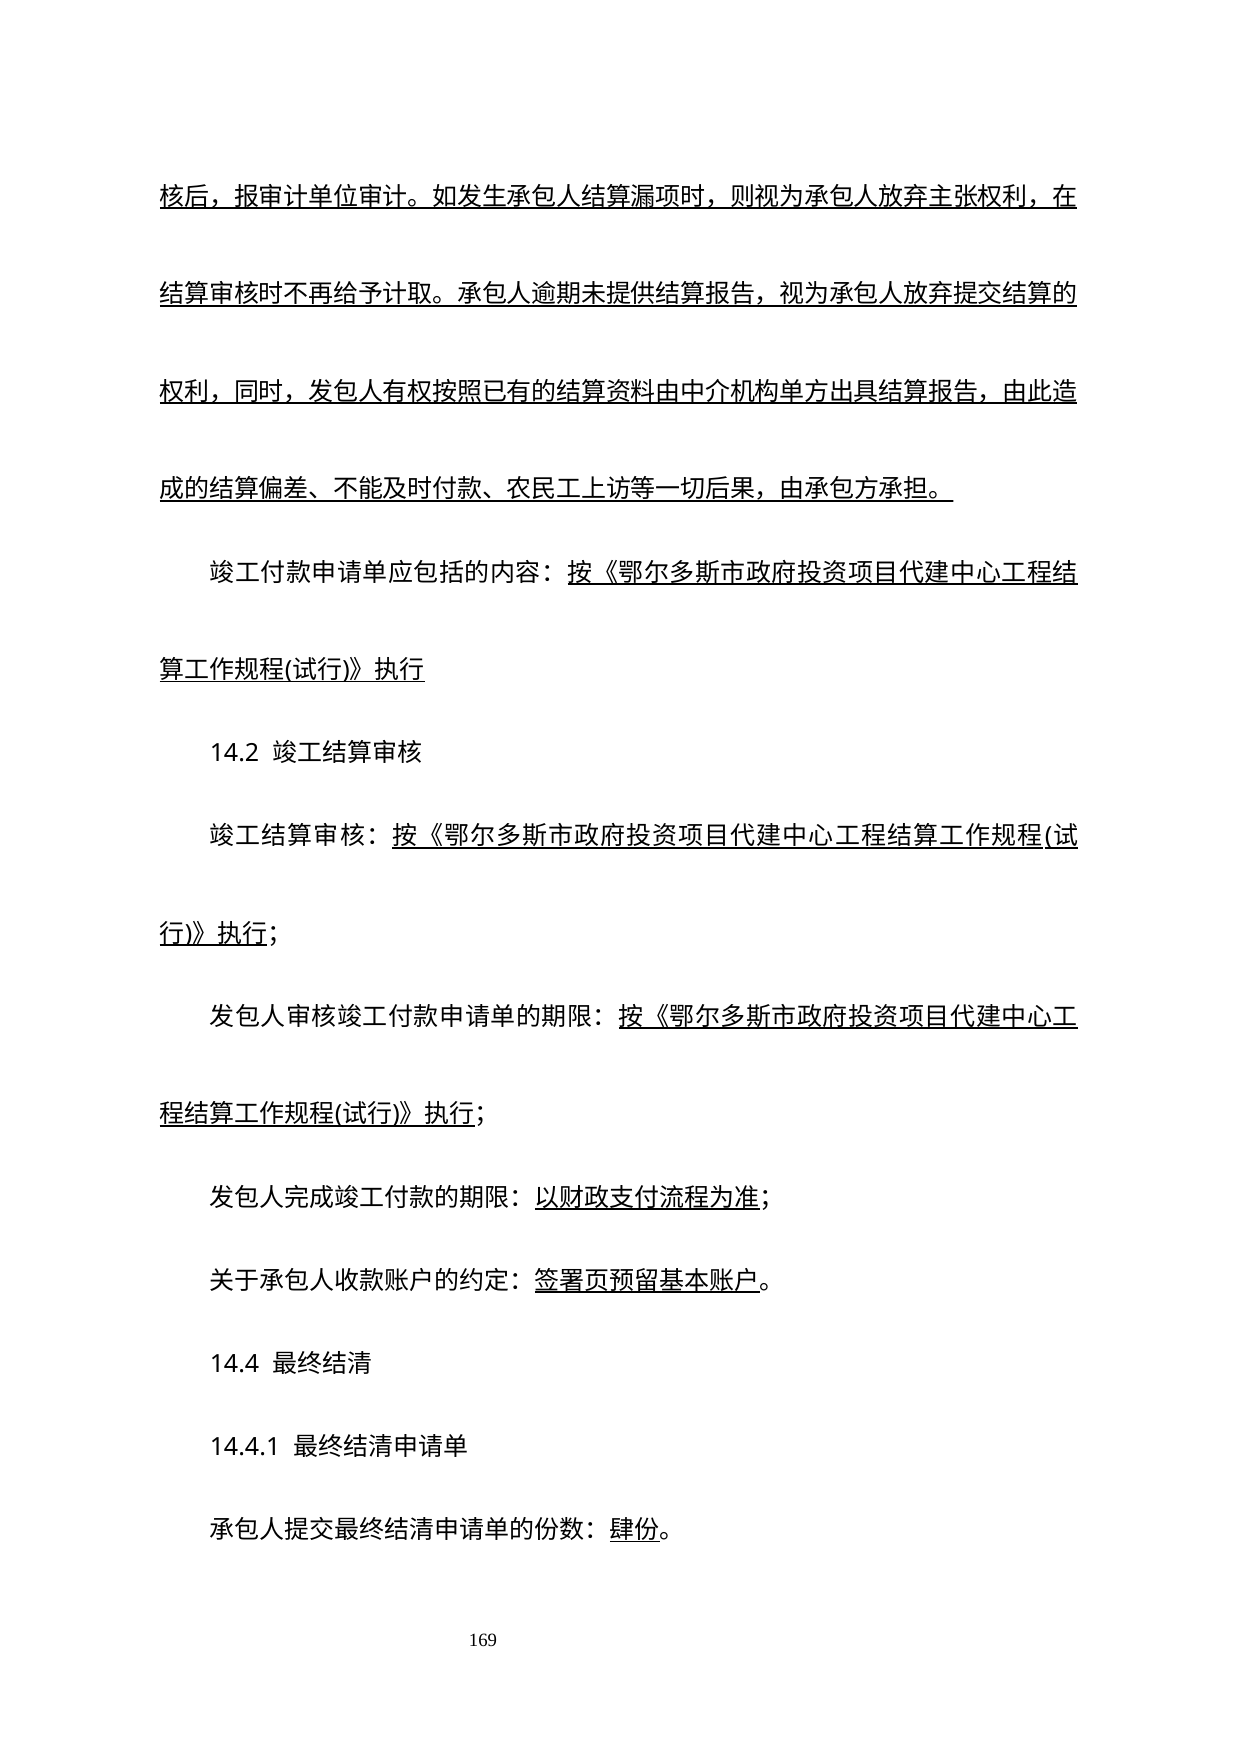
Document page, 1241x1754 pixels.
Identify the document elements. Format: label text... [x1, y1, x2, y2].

text 发包人审核竣工付款申请单的期限：按《鄂尔多斯市政府投资项目代建中心工程结算工作规程(试行)》执行； [159, 982, 1078, 1144]
text 14.4 最终结清 [159, 1329, 1078, 1394]
text 承包人提交最终结清申请单的份数：肆份。 [159, 1495, 1078, 1560]
text 发包人完成竣工付款的期限：以财政支付流程为准； [159, 1163, 1078, 1228]
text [159, 162, 1078, 519]
text 竣工结算审核：按《鄂尔多斯市政府投资项目代建中心工程结算工作规程(试行)》执行； [159, 801, 1078, 964]
text 14.4.1 最终结清申请单 [159, 1412, 1078, 1477]
text 14.2 竣工结算审核 [159, 718, 1078, 783]
text 竣工付款申请单应包括的内容：按《鄂尔多斯市政府投资项目代建中心工程结算工作规程(试行)》执行 [159, 538, 1078, 700]
text 关于承包人收款账户的约定：签署页预留基本账户。 [159, 1246, 1078, 1311]
